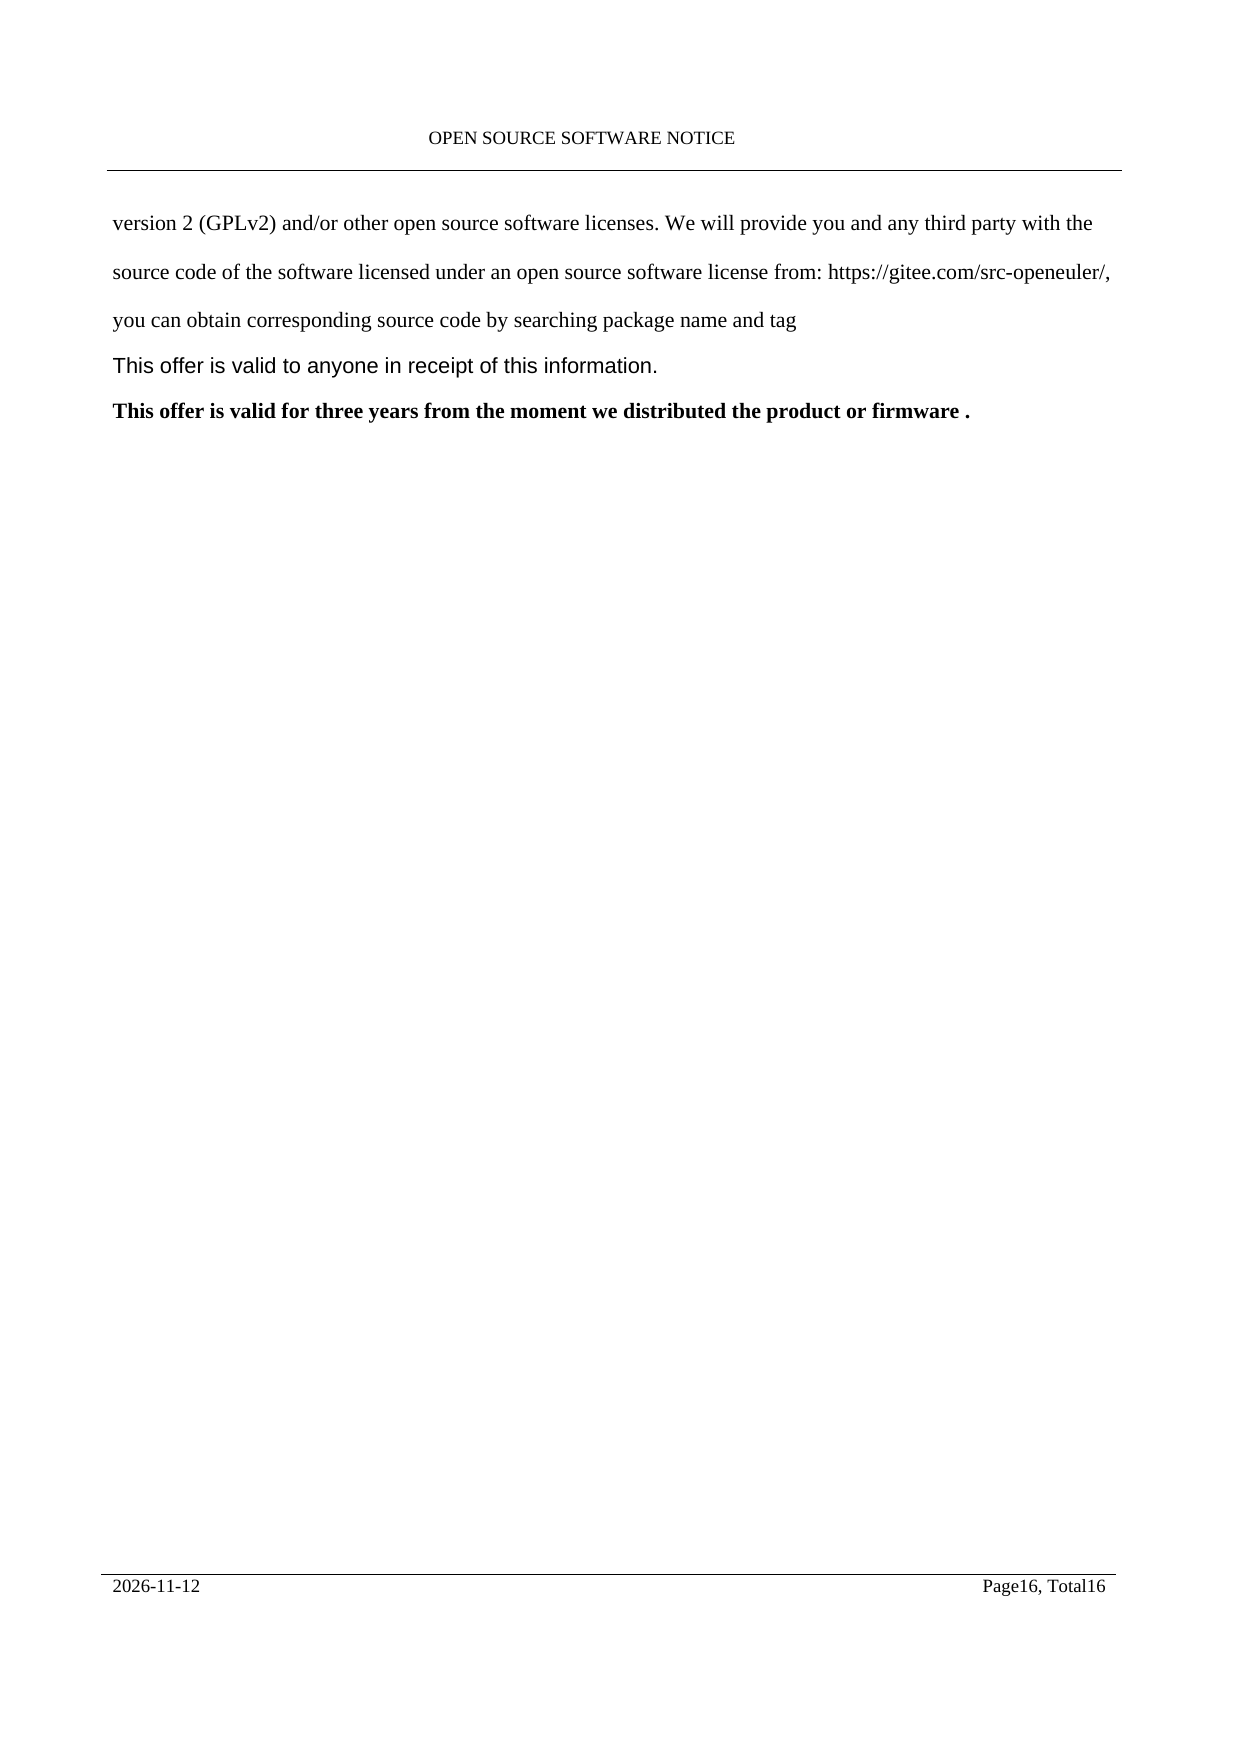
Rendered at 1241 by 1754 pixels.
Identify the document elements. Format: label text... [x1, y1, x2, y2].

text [112, 206, 1128, 336]
text This offer is valid to anyone in receipt of this information. [112, 349, 1128, 381]
text This offer is valid for three years from the moment we distributed the product or firmware . [112, 394, 1128, 427]
